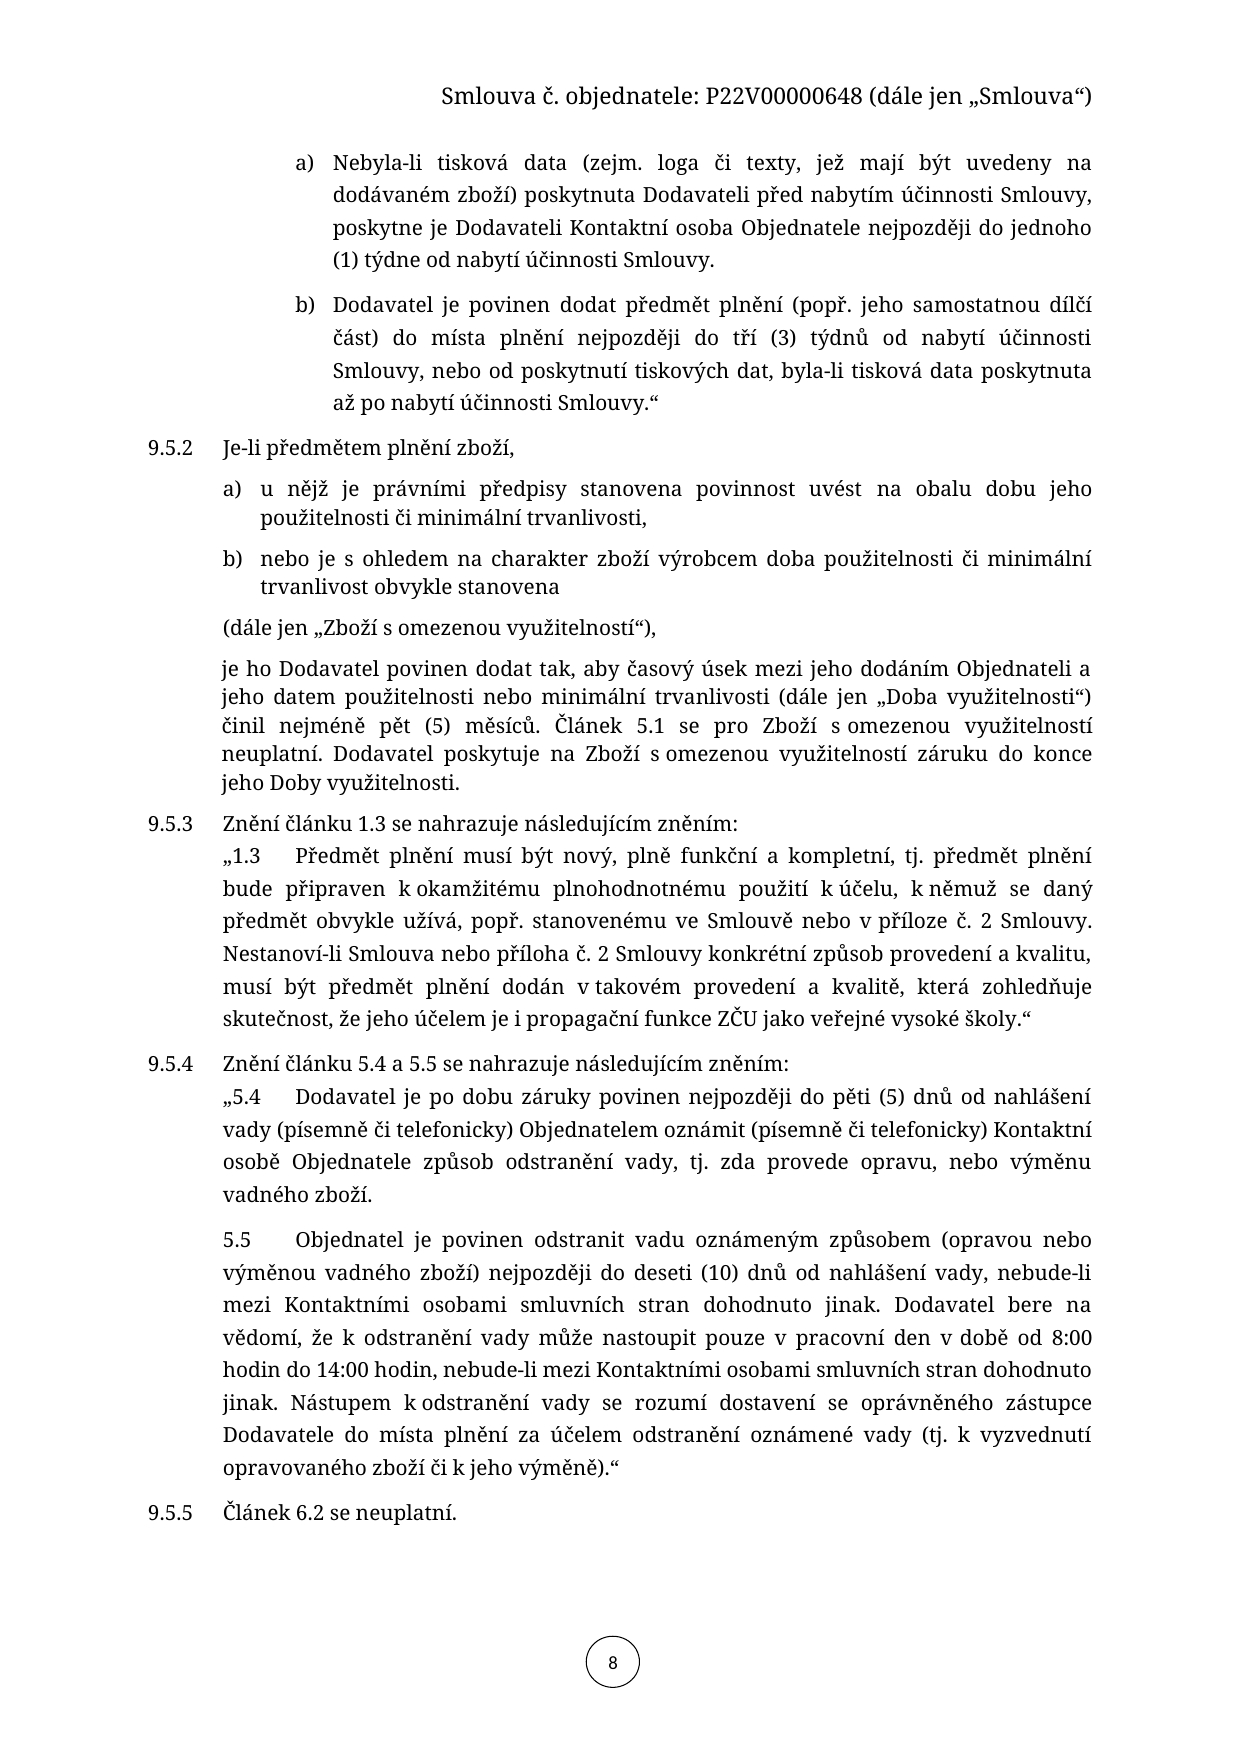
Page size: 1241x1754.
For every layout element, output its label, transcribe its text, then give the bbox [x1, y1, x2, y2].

list „5.4 Dodavatel je po dobu záruky povinen nejpozději do pěti (5) dnů od nahlášení vady (písemně či telefonicky) Objednatelem oznámit (písemně či telefonicky) Kontaktní osobě Objednatele způsob odstranění vady, tj. zda provede opravu, nebo výměnu vadného zboží. [223, 1082, 1093, 1208]
text je ho Dodavatel povinen dodat tak, aby časový úsek mezi jeho dodáním Objednateli a jeho datem použitelnosti nebo minimální trvanlivosti (dále jen „Doba využitelnosti“) činil nejméně pět (5) měsíců. Článek 5.1 se pro Zboží s omezenou využitelností neuplatní. Dodavatel poskytuje na Zboží s omezenou využitelností záruku do konce jeho Doby využitelnosti. [221, 654, 1093, 796]
list Je-li předmětem plnění zboží, [148, 433, 1093, 462]
list Nebyla-li tisková data (zejm. loga či texty, jež mají být uvedeny na dodávaném zboží) poskytnuta Dodavateli před nabytím účinnosti Smlouvy, poskytne je Dodavateli Kontaktní osoba Objednatele nejpozději do jednoho (1) týdne od nabytí účinnosti Smlouvy. [295, 148, 1093, 274]
list Dodavatel je povinen dodat předmět plnění (popř. jeho samostatnou dílčí část) do místa plnění nejpozději do tří (3) týdnů od nabytí účinnosti Smlouvy, nebo od poskytnutí tiskových dat, byla-li tisková data poskytnuta až po nabytí účinnosti Smlouvy.“ [295, 291, 1093, 417]
list „1.3 Předmět plnění musí být nový, plně funkční a kompletní, tj. předmět plnění bude připraven k okamžitému plnohodnotnému použití k účelu, k němuž se daný předmět obvykle užívá, popř. stanovenému ve Smlouvě nebo v příloze č. 2 Smlouvy. Nestanoví-li Smlouva nebo příloha č. 2 Smlouvy konkrétní způsob provedení a kvalitu, musí být předmět plnění dodán v takovém provedení a kvalitě, která zohledňuje skutečnost, že jeho účelem je i propagační funkce ZČU jako veřejné vysoké školy.“ [223, 841, 1093, 1033]
text (dále jen „Zboží s omezenou využitelností“), [223, 613, 1093, 642]
list 5.5 Objednatel je povinen odstranit vadu oznámeným způsobem (opravou nebo výměnou vadného zboží) nejpozději do deseti (10) dnů od nahlášení vady, nebude-li mezi Kontaktními osobami smluvních stran dohodnuto jinak. Dodavatel bere na vědomí, že k odstranění vady může nastoupit pouze v pracovní den v době od 8:00 hodin do 14:00 hodin, nebude-li mezi Kontaktními osobami smluvních stran dohodnuto jinak. Nástupem k odstranění vady se rozumí dostavení se oprávněného zástupce Dodavatele do místa plnění za účelem odstranění oznámené vady (tj. k vyzvednutí opravovaného zboží či k jeho výměně).“ [223, 1225, 1093, 1482]
list u nějž je právními předpisy stanovena povinnost uvést na obalu dobu jeho použitelnosti či minimální trvanlivosti, [223, 474, 1093, 531]
list Znění článku 5.4 a 5.5 se nahrazuje následujícím zněním: [148, 1049, 1093, 1078]
list nebo je s ohledem na charakter zboží výrobcem doba použitelnosti či minimální trvanlivost obvykle stanovena [223, 544, 1093, 601]
list Znění článku 1.3 se nahrazuje následujícím zněním: [148, 809, 1093, 837]
list Článek 6.2 se neuplatní. [148, 1498, 1093, 1527]
